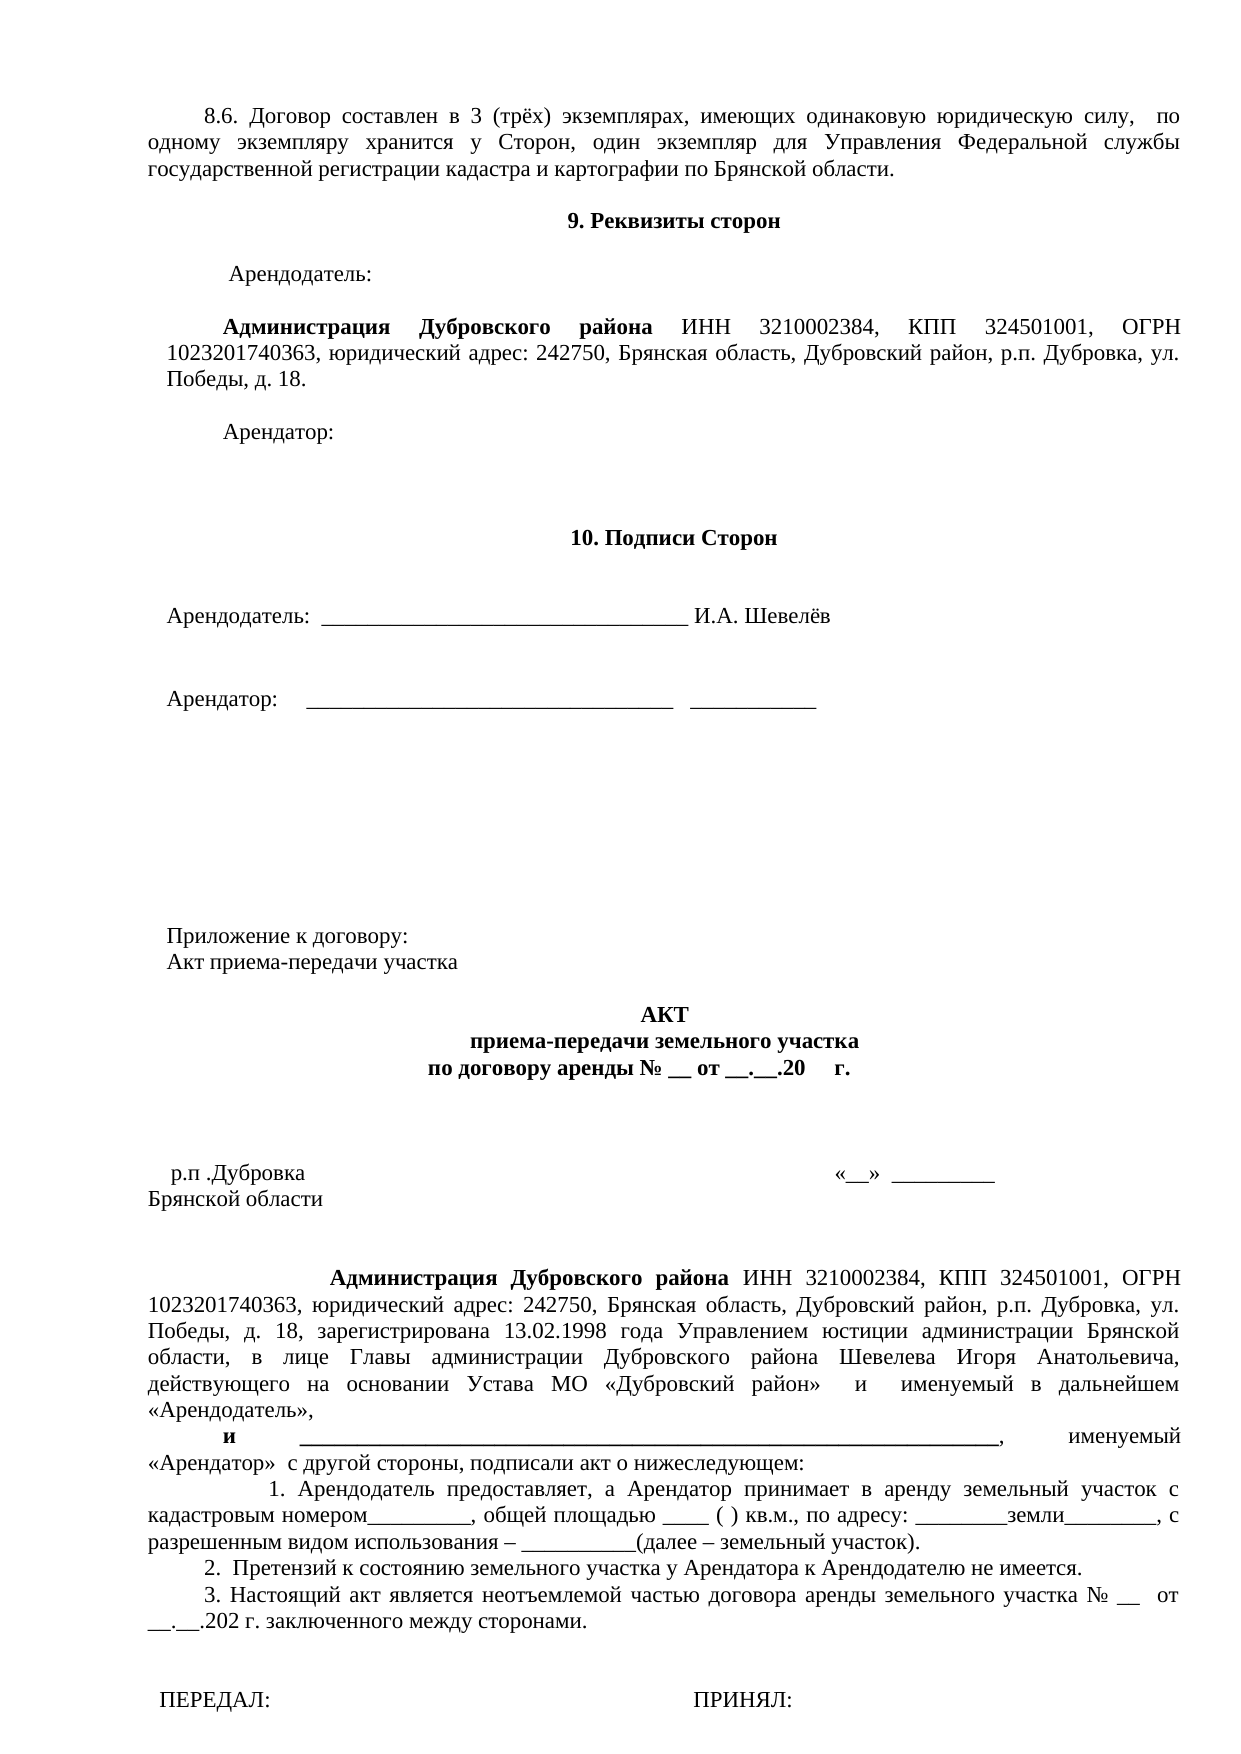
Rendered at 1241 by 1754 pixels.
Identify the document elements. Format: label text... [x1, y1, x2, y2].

text 10. Подписи Сторон [148, 523, 1181, 550]
text 3. Настоящий акт является неотъемлемой частью договора аренды земельного участка № __ от __.__.202 г. заключенного между сторонами. [148, 1581, 1181, 1633]
text Администрация Дубровского района ИНН 3210002384, КПП 324501001, ОГРН 1023201740363, юридический адрес: 242750, Брянская область, Дубровский район, р.п. Дубровка, ул. Победы, д. 18, зарегистрирована 13.02.1998 года Управлением юстиции администрации Брянской области, в лице Главы администрации Дубровского района Шевелева Игоря Анатольевича, действующего на основании Устава МО «Дубровский район» и именуемый в дальнейшем «Арендодатель», [148, 1264, 1181, 1422]
text 1. Арендодатель предоставляет, а Арендатор принимает в аренду земельный участок с кадастровым номером_________, общей площадью ____ ( ) кв.м., по адресу: ________земли________, с разрешенным видом использования – __________(далее – земельный участок). [148, 1475, 1181, 1554]
text Приложение к договору: [148, 922, 1181, 948]
text по договору аренды № __ от __.__.20 г. [148, 1053, 1181, 1080]
text и _____________________________________________________________, именуемый «Арендатор» с другой стороны, подписали акт о нижеследующем: [148, 1422, 1181, 1475]
text р.п .Дубровка «__» _________ [148, 1159, 1181, 1185]
text Арендодатель: [166, 260, 1181, 286]
text ПЕРЕДАЛ: ПРИНЯЛ: [148, 1686, 1181, 1712]
text Администрация Дубровского района ИНН 3210002384, КПП 324501001, ОГРН 1023201740363, юридический адрес: 242750, Брянская область, Дубровский район, р.п. Дубровка, ул. Победы, д. 18. [166, 313, 1181, 392]
text Брянской области [148, 1185, 1181, 1212]
text 8.6. Договор составлен в 3 (трёх) экземплярах, имеющих одинаковую юридическую силу, по одному экземпляру хранится у Сторон, один экземпляр для Управления Федеральной службы государственной регистрации кадастра и картографии по Брянской области. [148, 102, 1181, 181]
text Арендатор: ________________________________ ___________ [166, 684, 1181, 711]
text Арендодатель: ________________________________ И.А. Шевелёв [148, 602, 1181, 628]
text приема-передачи земельного участка [148, 1027, 1181, 1053]
text 2. Претензий к состоянию земельного участка у Арендатора к Арендодателю не имеется. [148, 1554, 1181, 1581]
text Акт приема-передачи участка [148, 948, 1181, 974]
text 9. Реквизиты сторон [148, 207, 1181, 234]
text Арендатор: [148, 418, 1181, 444]
text АКТ [148, 1001, 1181, 1027]
